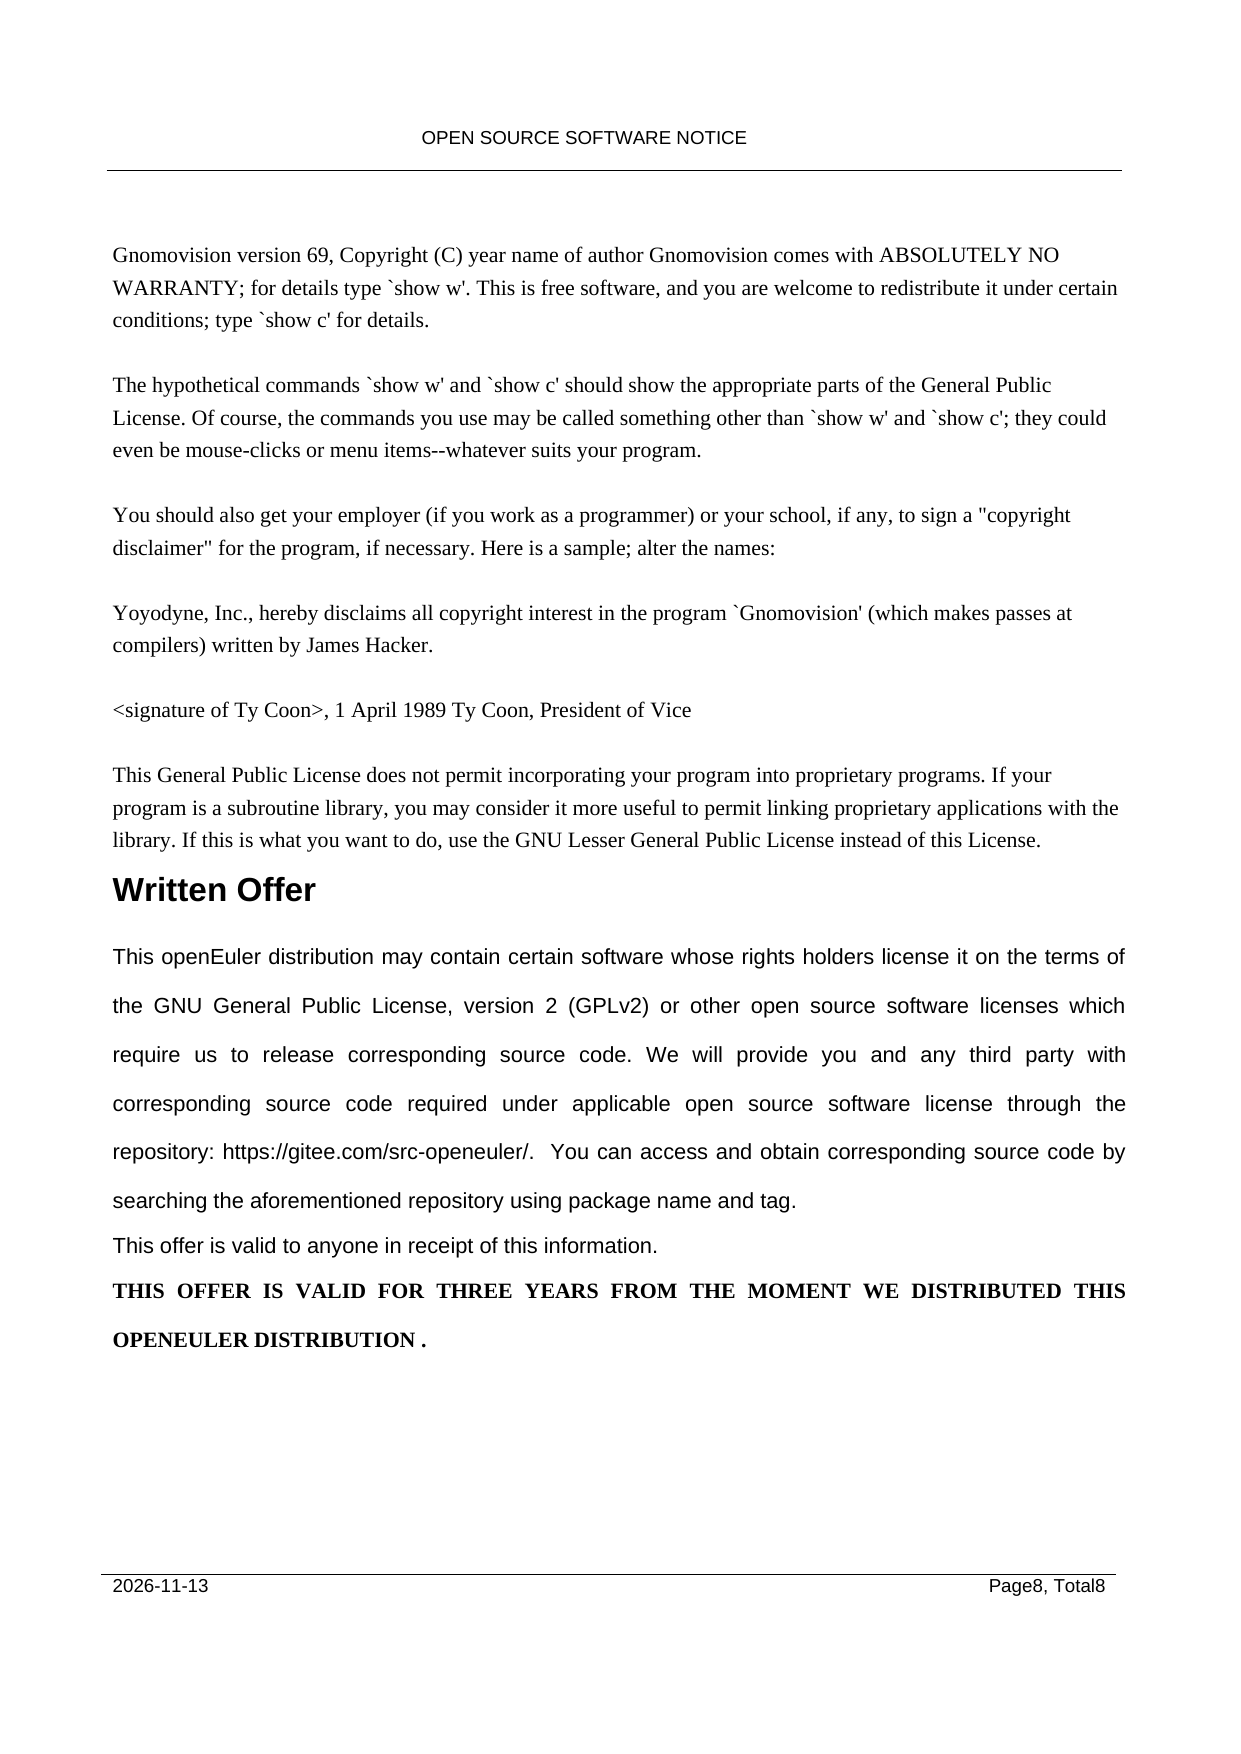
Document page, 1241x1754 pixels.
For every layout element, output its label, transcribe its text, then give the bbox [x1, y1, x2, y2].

text Written Offer [112, 856, 1128, 921]
text This openEuler distribution may contain certain software whose rights holders license it on the terms of the GNU General Public License, version 2 (GPLv2) or other open source software licenses which require us to release corresponding source code. We will provide you and any third party with corresponding source code required under applicable open source software license through the repository: https://gitee.com/src-openeuler/. You can access and obtain corresponding source code by searching the aforementioned repository using package name and tag. [112, 941, 1128, 1217]
text This offer is valid to anyone in receipt of this information. [112, 1229, 1128, 1262]
text THIS OFFER IS VALID FOR THREE YEARS FROM THE MOMENT WE DISTRIBUTED THIS OPENEULER DISTRIBUTION . [112, 1274, 1128, 1356]
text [112, 206, 1128, 856]
